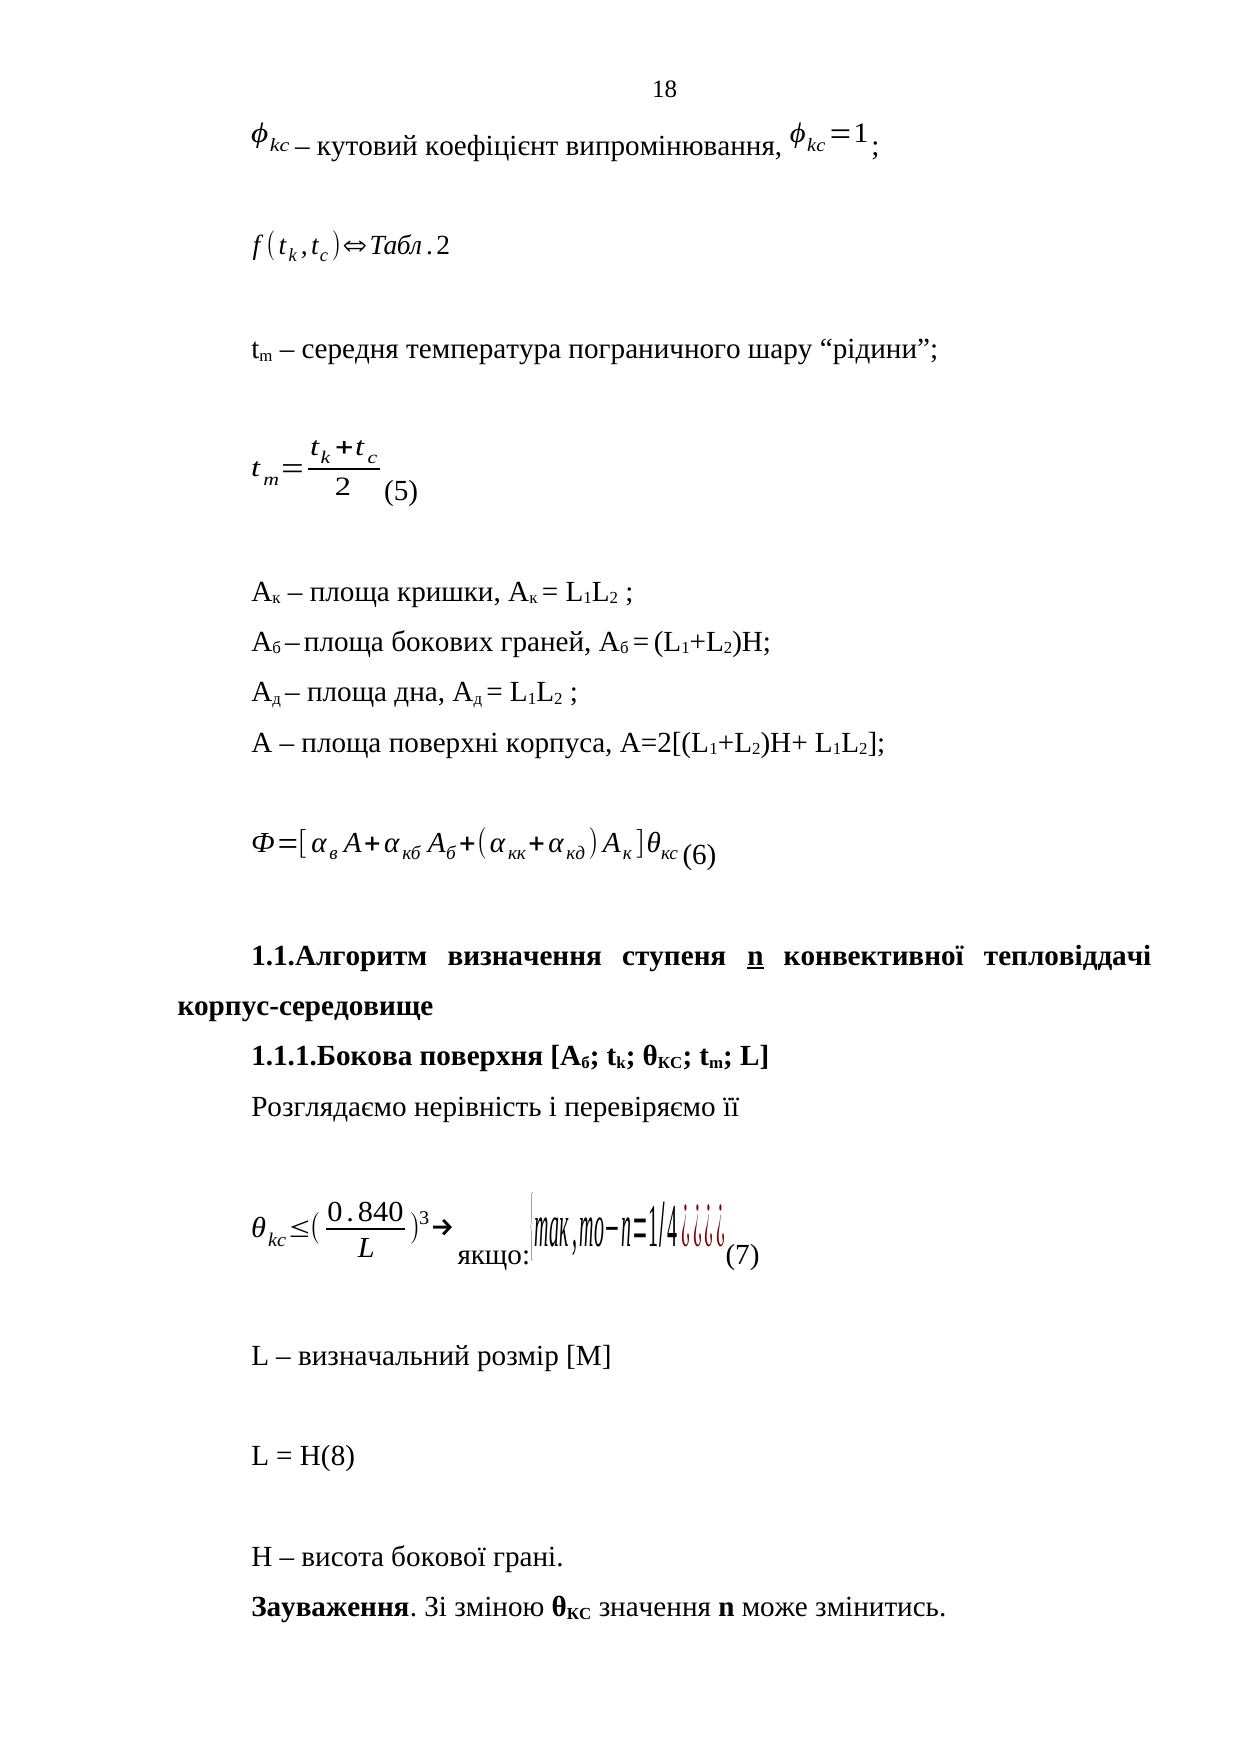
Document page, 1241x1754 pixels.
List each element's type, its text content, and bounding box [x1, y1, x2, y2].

text (6) [177, 825, 1152, 871]
text L = H(8) [177, 1438, 1152, 1472]
text Розглядаємо нерівність і перевіряємо її [177, 1089, 1152, 1122]
text tm – середня температура пограничного шару “рідини”; [177, 331, 1152, 365]
text Ак – площа кришки, Ак = L1L2 ; [177, 574, 1152, 607]
text Аб – площа бокових граней, Аб = (L1+L2)Н; [177, 624, 1152, 658]
text L – визначальний розмір [M] [177, 1338, 1152, 1371]
text Зауваження. Зі зміною θКС значення n може змінитись. [177, 1589, 1152, 1623]
text 1.1.1.Бокова поверхня [Аб; tk; θКС; tm; L] [177, 1038, 1152, 1072]
text H – висота бокової грані. [177, 1539, 1152, 1572]
text (5) [177, 432, 1152, 507]
text якщо:(7) [177, 1189, 1152, 1271]
text Ад – площа дна, Ад = L1L2 ; [177, 674, 1152, 708]
text – кутовий коефіцієнт випромінювання, ; [177, 118, 1152, 162]
text 1.1.Алгоритм визначення ступеня n конвективної тепловіддачі корпус-середовище [177, 938, 1152, 1022]
text А – площа поверхні корпуса, А=2[(L1+L2)Н+ L1L2]; [177, 725, 1152, 758]
